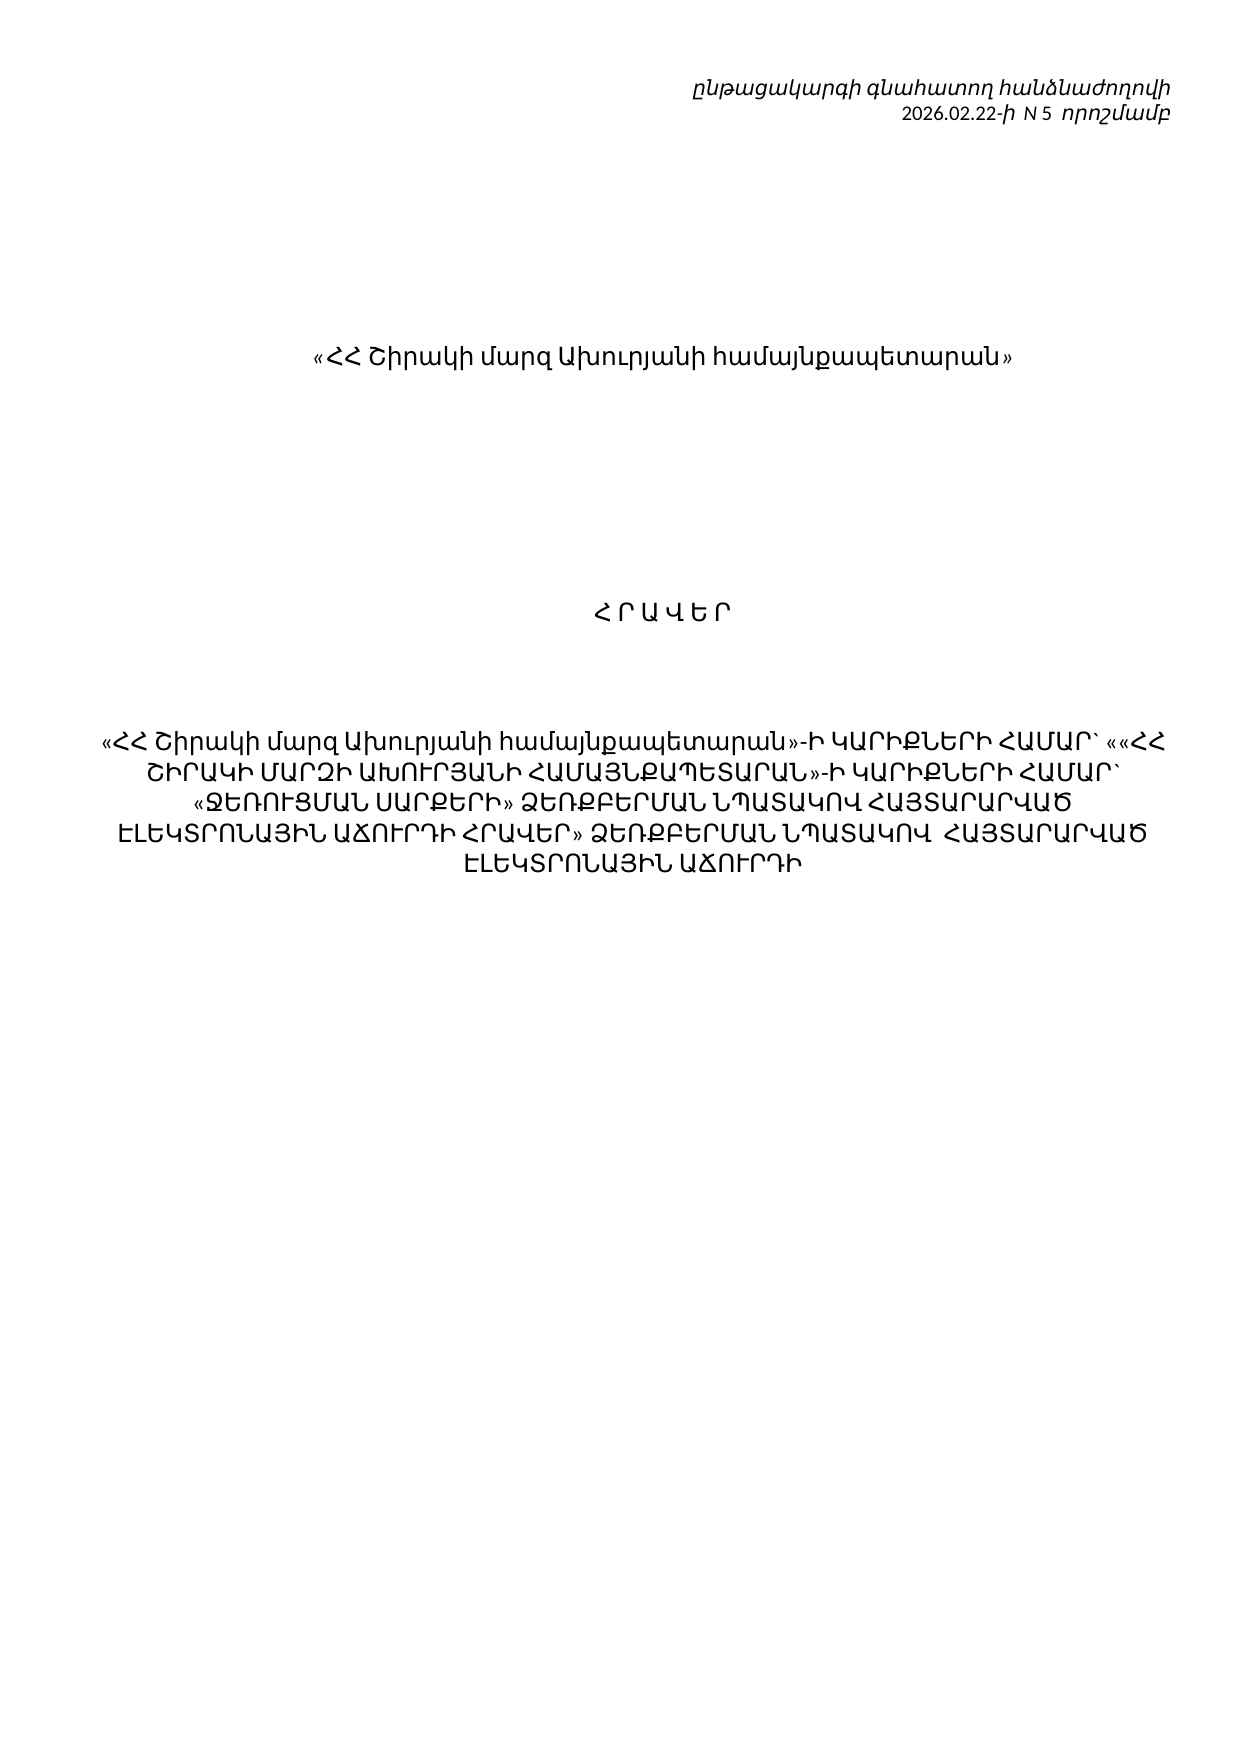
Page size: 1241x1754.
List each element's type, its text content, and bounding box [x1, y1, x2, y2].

text 2026.02.22 -ի N 5 որոշմամբ [94, 100, 1171, 126]
text Հ Ր Ա Վ Ե Ր [94, 597, 1172, 628]
text «ՀՀ Շիրակի մարզ Ախուրյանի համայնքապետարան»-Ի ԿԱՐԻՔՆԵՐԻ ՀԱՄԱՐ` ««ՀՀ ՇԻՐԱԿԻ ՄԱՐԶԻ ԱԽՈՒՐՅԱՆԻ ՀԱՄԱՅՆՔԱՊԵՏԱՐԱՆ»-Ի ԿԱՐԻՔՆԵՐԻ ՀԱՄԱՐ` «ՋԵՌՈՒՑՄԱՆ ՍԱՐՔԵՐԻ» ՁԵՌՔԲԵՐՄԱՆ ՆՊԱՏԱԿՈՎ ՀԱՅՏԱՐԱՐՎԱԾ ԷԼԵԿՏՐՈՆԱՅԻՆ ԱՃՈՒՐԴԻ ՀՐԱՎԵՐ» ՁԵՌՔԲԵՐՄԱՆ ՆՊԱՏԱԿՈՎ ՀԱՅՏԱՐԱՐՎԱԾ ԷԼԵԿՏՐՈՆԱՅԻՆ ԱՃՈՒՐԴԻ [94, 726, 1172, 879]
text « ՀՀ Շիրակի մարզ Ախուրյանի համայնքապետարան» [94, 341, 1172, 371]
text ընթացակարգի գնահատող հանձնաժողովի [94, 75, 1171, 100]
